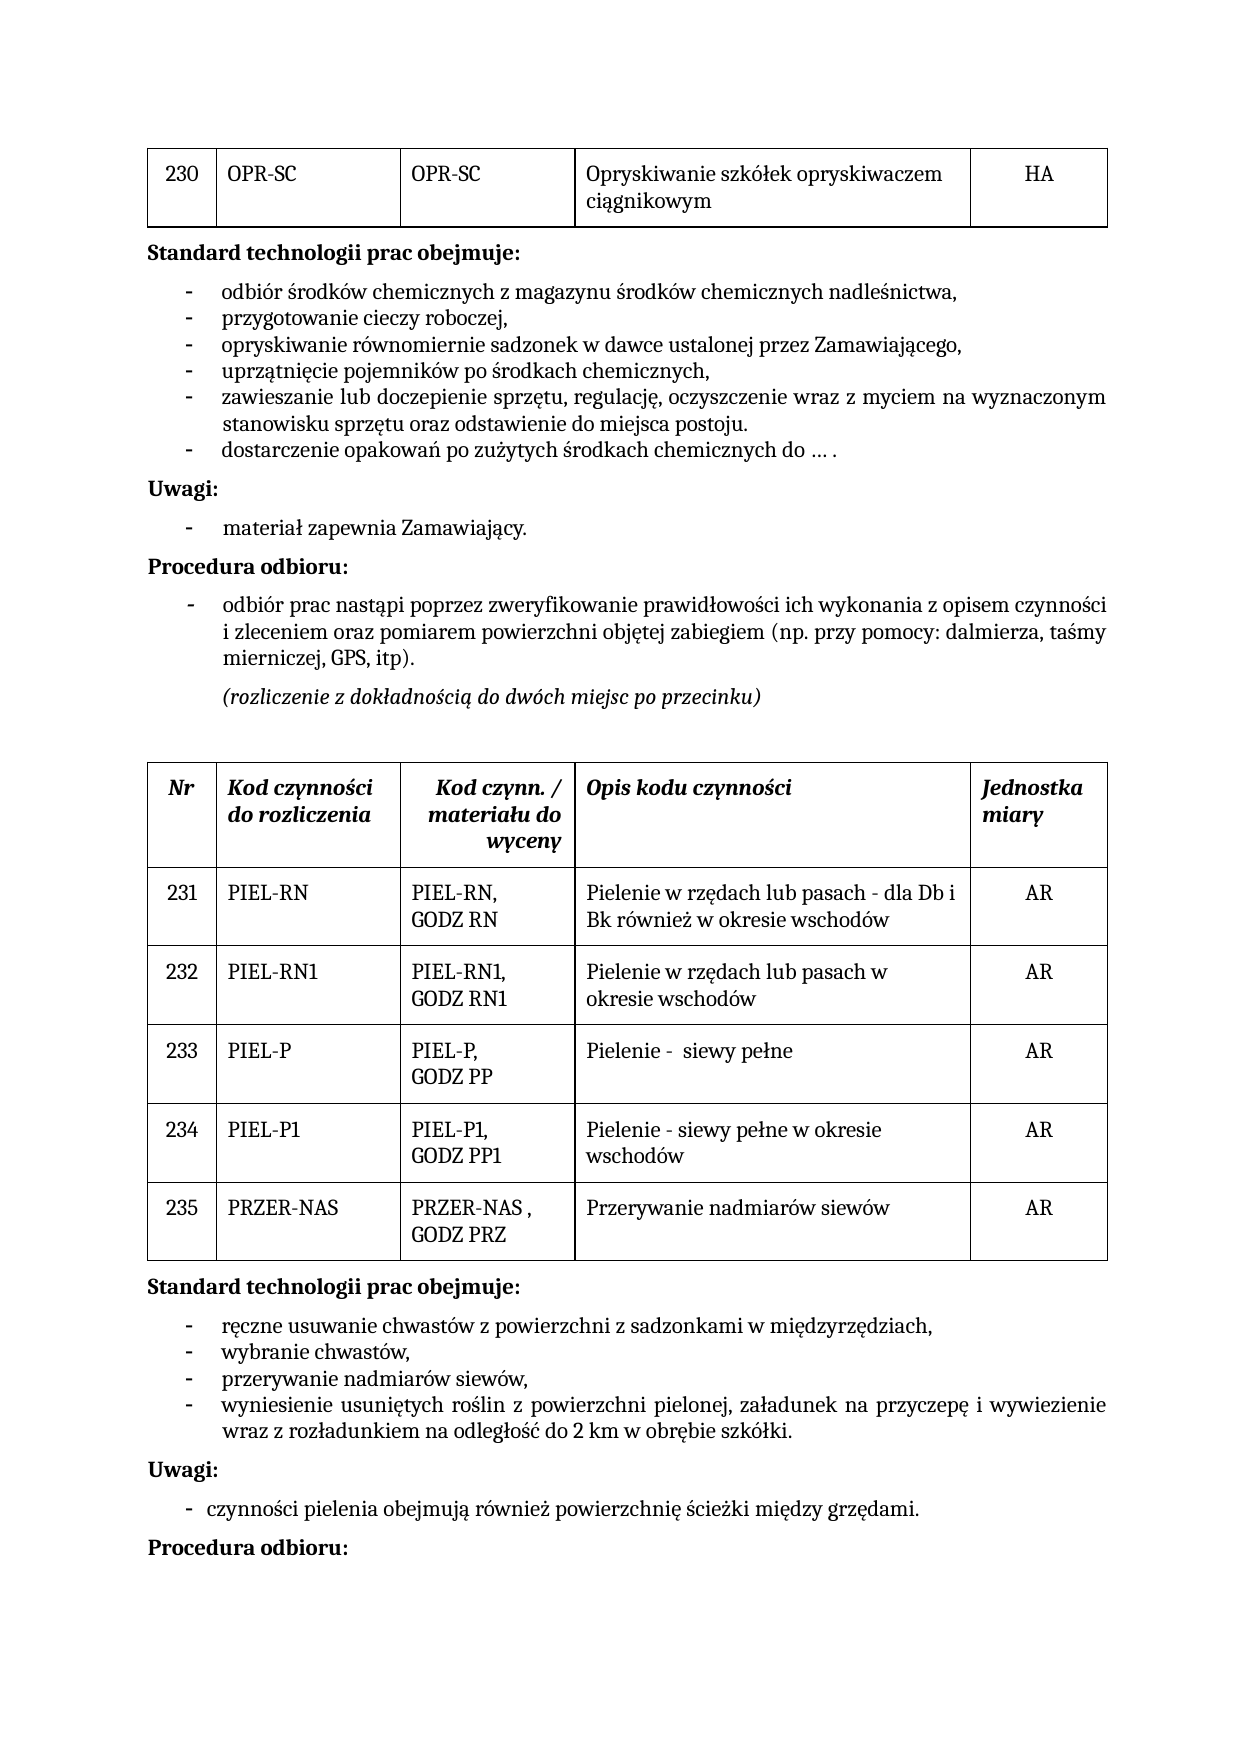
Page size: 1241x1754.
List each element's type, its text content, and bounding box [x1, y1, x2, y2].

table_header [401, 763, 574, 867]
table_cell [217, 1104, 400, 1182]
list ręczne usuwanie chwastów z powierzchni z sadzonkami w międzyrzędziach, [185, 1313, 1107, 1339]
text Uwagi: [148, 476, 1107, 502]
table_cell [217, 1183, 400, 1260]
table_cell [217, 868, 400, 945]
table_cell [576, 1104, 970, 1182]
text Procedura odbioru: [148, 553, 1107, 580]
text Standard technologii prac obejmuje: [148, 240, 1107, 266]
list dostarczenie opakowań po zużytych środkach chemicznych do … . [185, 437, 1107, 463]
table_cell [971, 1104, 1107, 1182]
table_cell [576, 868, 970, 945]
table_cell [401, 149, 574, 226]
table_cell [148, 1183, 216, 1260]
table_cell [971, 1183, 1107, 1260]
list zawieszanie lub doczepienie sprzętu, regulację, oczyszczenie wraz z myciem na wyznaczonym stanowisku sprzętu oraz odstawienie do miejsca postoju. [185, 384, 1107, 437]
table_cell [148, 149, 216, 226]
list przygotowanie cieczy roboczej, [185, 305, 1107, 331]
text (rozliczenie z dokładnością do dwóch miejsc po przecinku) [148, 684, 1107, 710]
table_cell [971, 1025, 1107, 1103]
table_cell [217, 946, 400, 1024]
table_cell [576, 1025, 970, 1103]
list odbiór prac nastąpi poprzez zweryfikowanie prawidłowości ich wykonania z opisem czynności i zleceniem oraz pomiarem powierzchni objętej zabiegiem (np. przy pomocy: dalmierza, taśmy mierniczej, GPS, itp). [185, 592, 1107, 671]
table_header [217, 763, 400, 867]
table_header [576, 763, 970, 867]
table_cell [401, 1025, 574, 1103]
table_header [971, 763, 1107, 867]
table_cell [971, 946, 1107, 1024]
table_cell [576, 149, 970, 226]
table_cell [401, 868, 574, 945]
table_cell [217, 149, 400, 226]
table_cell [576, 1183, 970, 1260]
list wybranie chwastów, [185, 1339, 1107, 1366]
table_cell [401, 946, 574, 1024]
list opryskiwanie równomiernie sadzonek w dawce ustalonej przez Zamawiającego, [185, 331, 1107, 358]
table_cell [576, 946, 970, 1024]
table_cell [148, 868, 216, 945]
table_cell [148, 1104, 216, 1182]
text Procedura odbioru: [148, 1535, 1107, 1561]
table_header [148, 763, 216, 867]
text Standard technologii prac obejmuje: [148, 1274, 1107, 1300]
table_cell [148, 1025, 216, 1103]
list odbiór środków chemicznych z magazynu środków chemicznych nadleśnictwa, [185, 279, 1107, 305]
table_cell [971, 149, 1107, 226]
text Uwagi: [148, 1457, 1107, 1483]
list przerywanie nadmiarów siewów, [185, 1366, 1107, 1392]
list wyniesienie usuniętych roślin z powierzchni pielonej, załadunek na przyczepę i wywiezienie wraz z rozładunkiem na odległość do 2 km w obrębie szkółki. [185, 1392, 1107, 1444]
list uprzątnięcie pojemników po środkach chemicznych, [185, 358, 1107, 384]
list czynności pielenia obejmują również powierzchnię ścieżki między grzędami. [185, 1496, 1107, 1522]
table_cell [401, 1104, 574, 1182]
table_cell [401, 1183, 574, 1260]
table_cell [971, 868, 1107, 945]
list materiał zapewnia Zamawiający. [185, 514, 1107, 541]
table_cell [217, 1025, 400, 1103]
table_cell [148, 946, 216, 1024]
